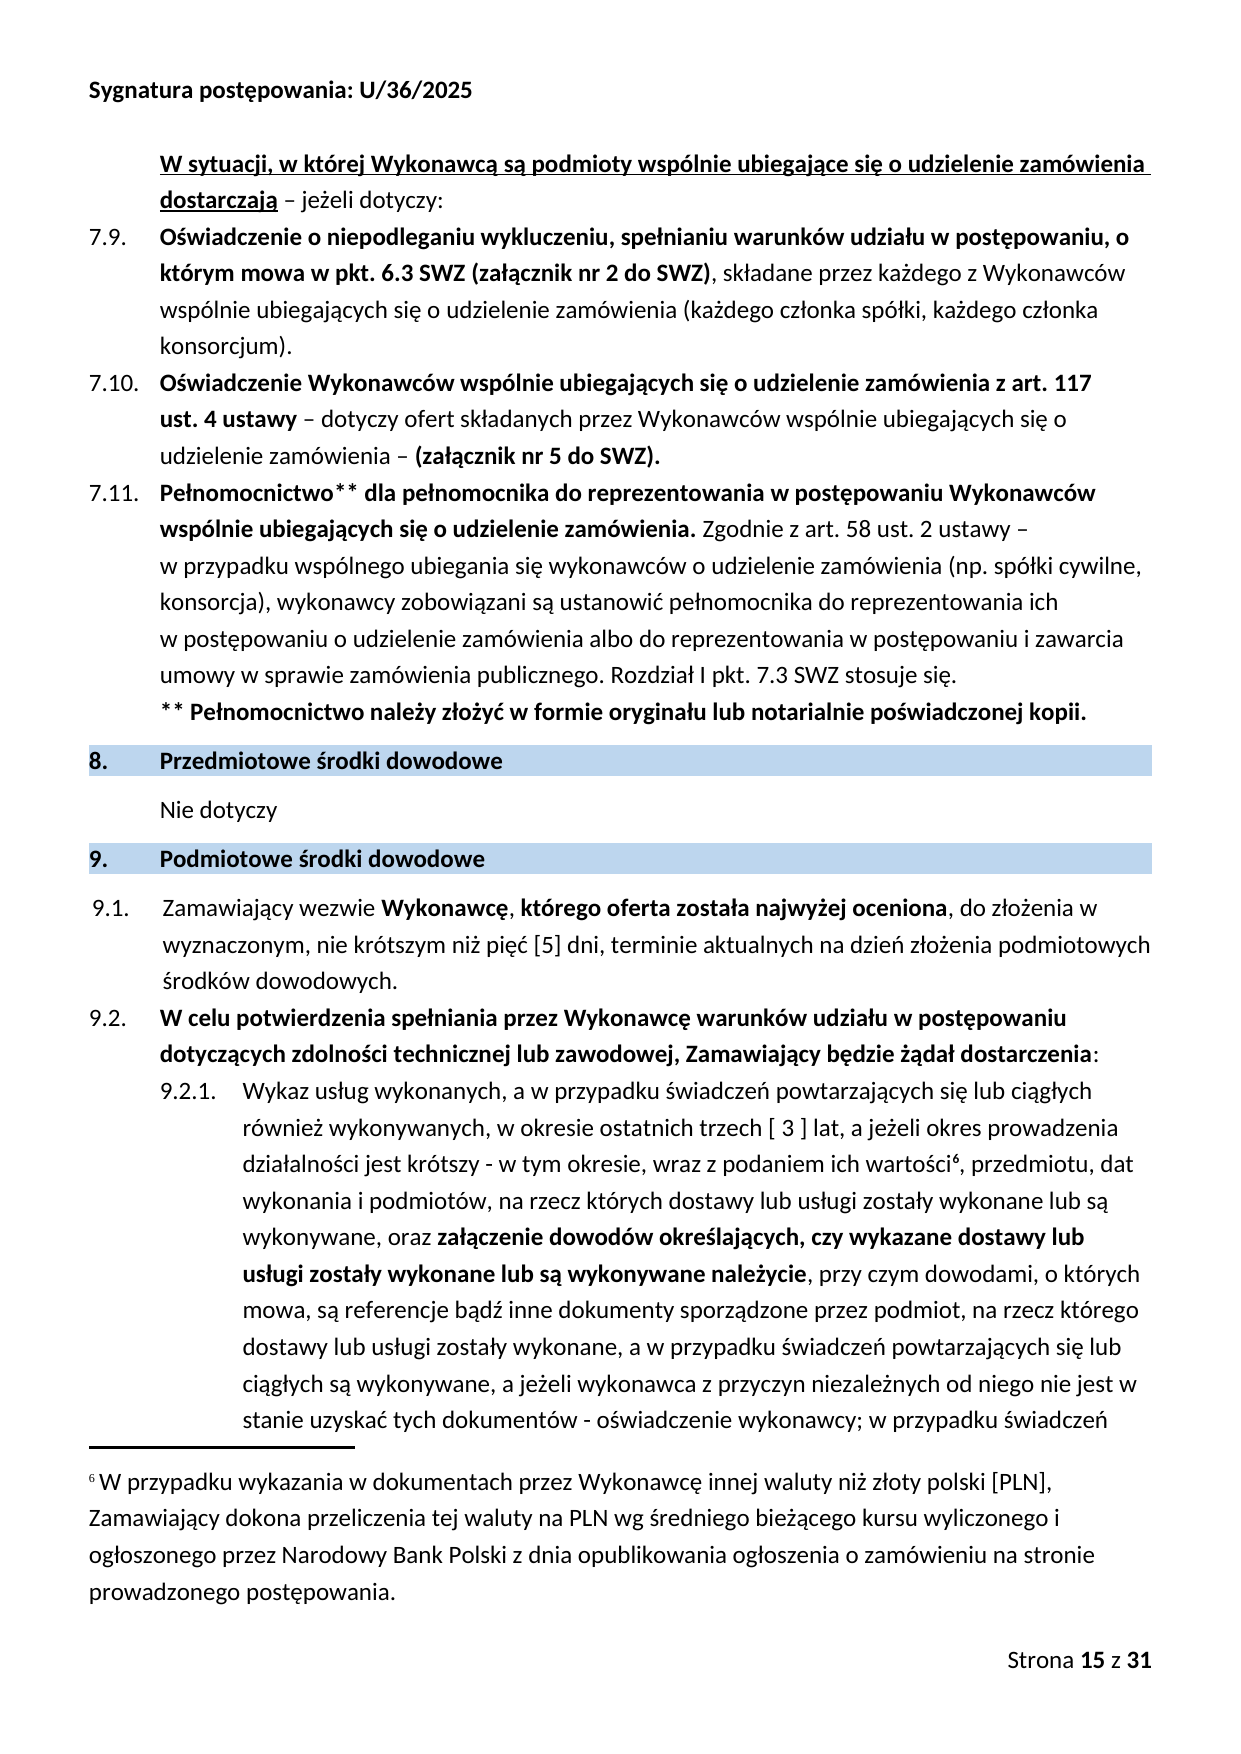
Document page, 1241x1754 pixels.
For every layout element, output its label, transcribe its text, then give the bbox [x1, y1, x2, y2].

list Zamawiający wezwie Wykonawcę, którego oferta została najwyżej oceniona, do złożenia w wyznaczonym, nie krótszym niż pięć [5] dni, terminie aktualnych na dzień złożenia podmiotowych środków dowodowych. [92, 892, 1152, 996]
list ** Pełnomocnictwo należy złożyć w formie oryginału lub notarialnie poświadczonej kopii. [159, 696, 1152, 727]
list Pełnomocnictwo** dla pełnomocnika do reprezentowania w postępowaniu Wykonawców wspólnie ubiegających się o udzielenie zamówienia. Zgodnie z art. 58 ust. 2 ustawy – w przypadku wspólnego ubiegania się wykonawców o udzielenie zamówienia (np. spółki cywilne, konsorcja), wykonawcy zobowiązani są ustanowić pełnomocnika do reprezentowania ich w postępowaniu o udzielenie zamówienia albo do reprezentowania w postępowaniu i zawarcia umowy w sprawie zamówienia publicznego. Rozdział I pkt. 7.3 SWZ stosuje się. [89, 477, 1152, 690]
list Oświadczenie o niepodleganiu wykluczeniu, spełnianiu warunków udziału w postępowaniu, o którym mowa w pkt. 6.3 SWZ (załącznik nr 2 do SWZ), składane przez każdego z Wykonawców wspólnie ubiegających się o udzielenie zamówienia (każdego członka spółki, każdego członka konsorcjum). [89, 221, 1152, 361]
list Nie dotyczy [159, 794, 1152, 825]
list Oświadczenie Wykonawców wspólnie ubiegających się o udzielenie zamówienia z art. 117 ust. 4 ustawy – dotyczy ofert składanych przez Wykonawców wspólnie ubiegających się o udzielenie zamówienia – (załącznik nr 5 do SWZ). [89, 367, 1152, 471]
subtitle Przedmiotowe środki dowodowe [89, 745, 1152, 776]
list W sytuacji, w której Wykonawcą są podmioty wspólnie ubiegające się o udzielenie zamówienia dostarczają – jeżeli dotyczy: [159, 148, 1152, 215]
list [159, 1075, 1152, 1435]
subtitle Podmiotowe środki dowodowe [89, 843, 1152, 874]
list W celu potwierdzenia spełniania przez Wykonawcę warunków udziału w postępowaniu dotyczących zdolności technicznej lub zawodowej, Zamawiający będzie żądał dostarczenia: [89, 1002, 1152, 1069]
